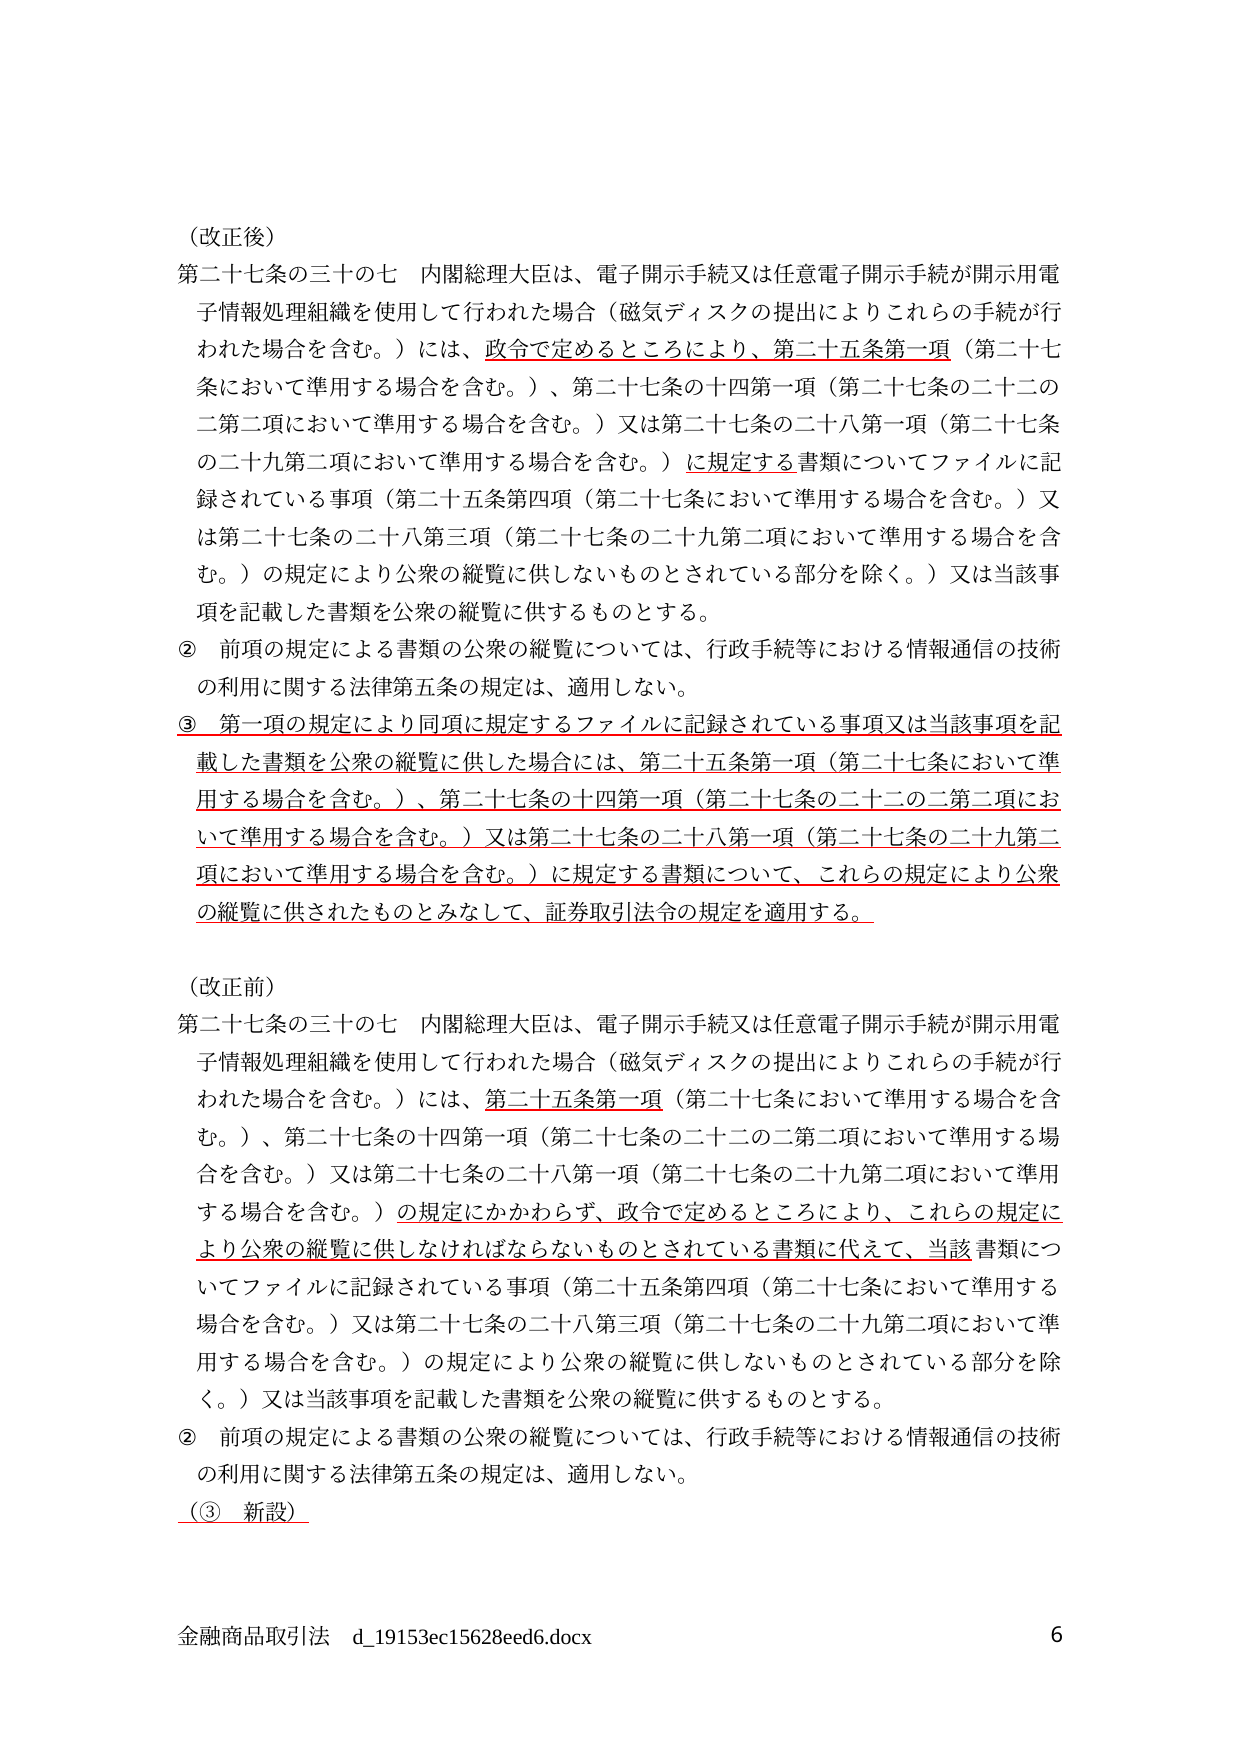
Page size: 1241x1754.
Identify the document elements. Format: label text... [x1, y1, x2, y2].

text ③ 第一項の規定により同項に規定するファイルに記録されている事項又は当該事項を記載した書類を公衆の縦覧に供した場合には、第二十五条第一項（第二十七条において準用する場合を含む。）、第二十七条の十四第一項（第二十七条の二十二の二第二項において準用する場合を含む。）又は第二十七条の二十八第一項（第二十七条の二十九第二項において準用する場合を含む。）に規定する書類について、これらの規定により公衆の縦覧に供されたものとみなして、証券取引法令の規定を適用する。 [177, 704, 1063, 929]
text （③ 新設） [177, 1492, 1063, 1529]
text （改正後） [177, 217, 1063, 254]
text （改正前） [177, 967, 1063, 1004]
text 第二十七条の三十の七 内閣総理大臣は、電子開示手続又は任意電子開示手続が開示用電子情報処理組織を使用して行われた場合（磁気ディスクの提出によりこれらの手続が行われた場合を含む。）には、政令で定めるところにより、第二十五条第一項（第二十七条において準用する場合を含む。）、第二十七条の十四第一項（第二十七条の二十二の二第二項において準用する場合を含む。）又は第二十七条の二十八第一項（第二十七条の二十九第二項において準用する場合を含む。）に規定する書類についてファイルに記録されている事項（第二十五条第四項（第二十七条において準用する場合を含む。）又は第二十七条の二十八第三項（第二十七条の二十九第二項において準用する場合を含む。）の規定により公衆の縦覧に供しないものとされている部分を除く。）又は当該事項を記載した書類を公衆の縦覧に供するものとする。 [177, 254, 1063, 629]
text ② 前項の規定による書類の公衆の縦覧については、行政手続等における情報通信の技術の利用に関する法律第五条の規定は、適用しない。 [177, 629, 1063, 704]
text ② 前項の規定による書類の公衆の縦覧については、行政手続等における情報通信の技術の利用に関する法律第五条の規定は、適用しない。 [177, 1417, 1063, 1492]
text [177, 1004, 1063, 1417]
